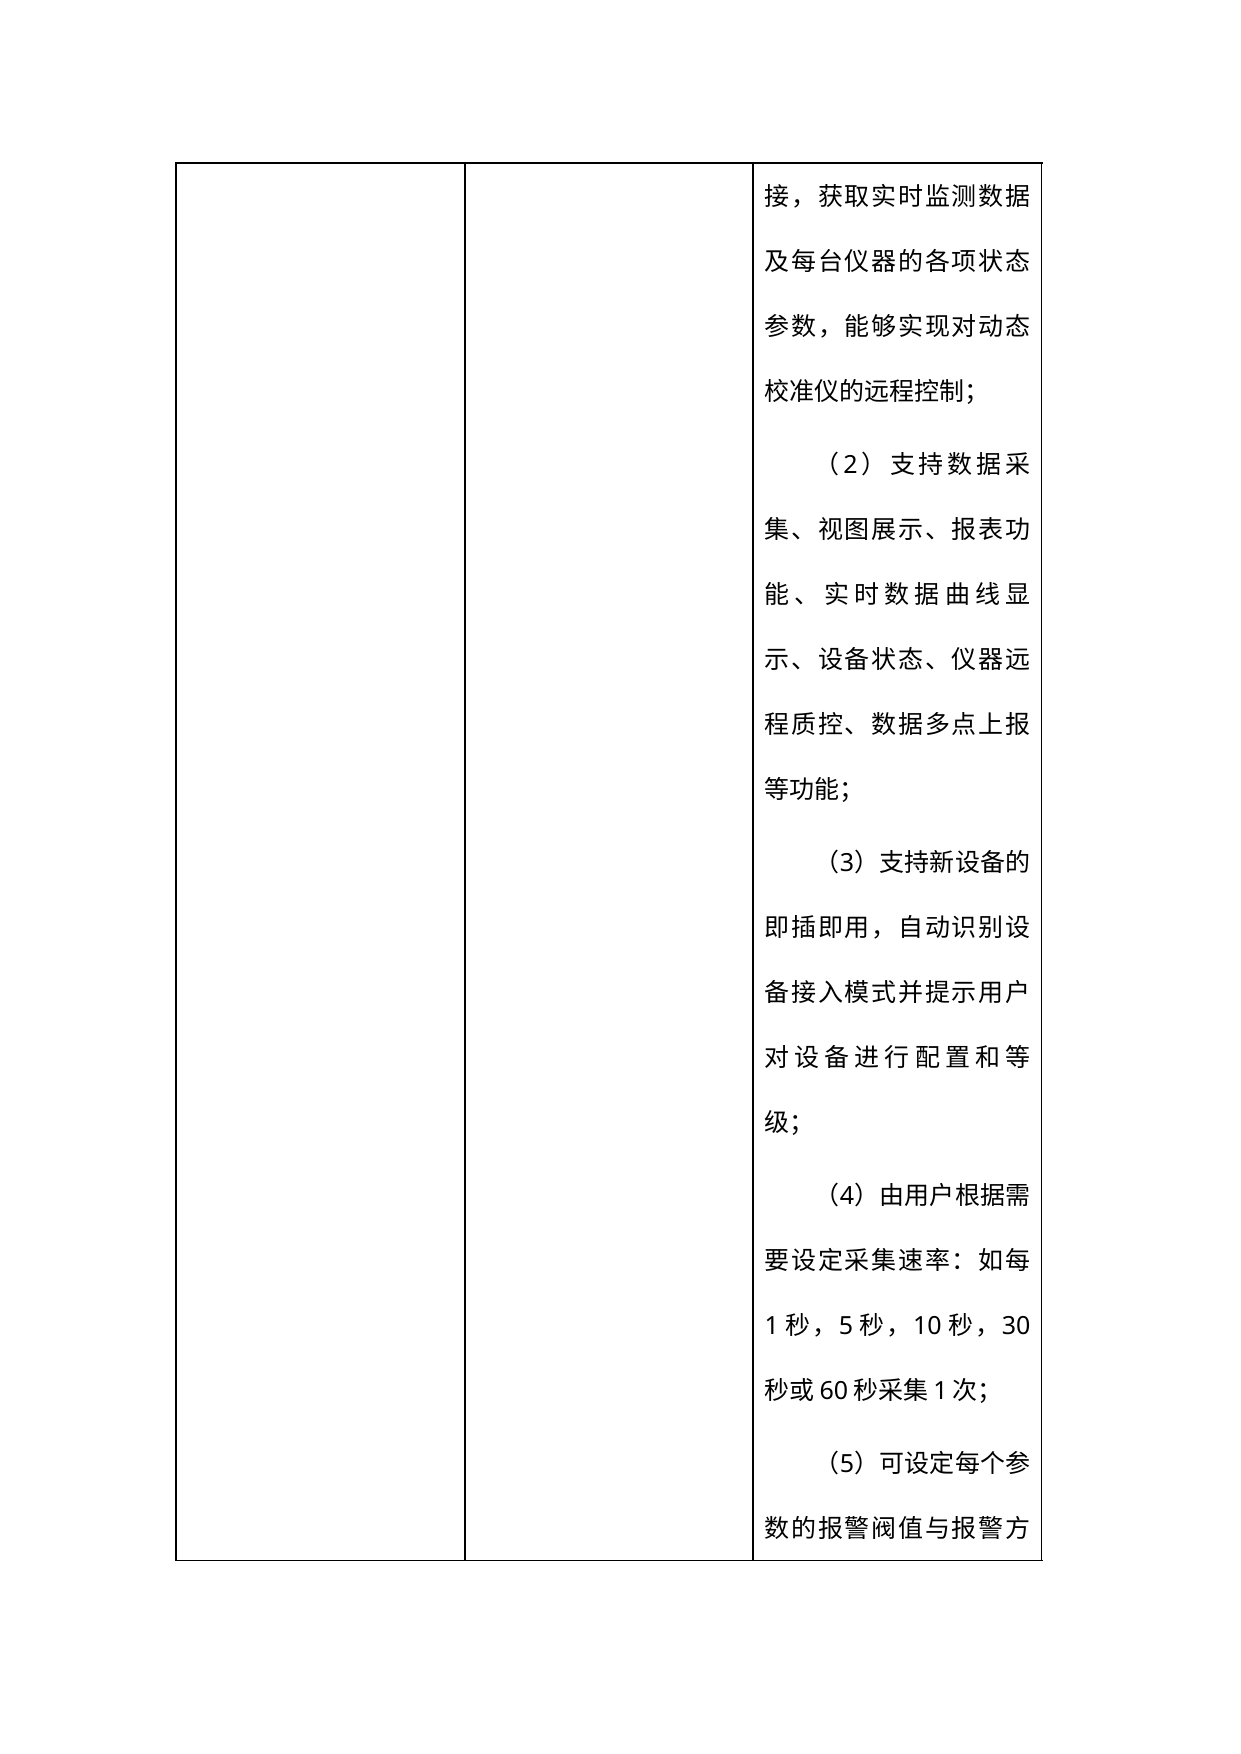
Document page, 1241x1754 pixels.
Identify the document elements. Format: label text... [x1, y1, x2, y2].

table_cell 1 [177, 164, 464, 1560]
table_cell ▲ [466, 164, 752, 1560]
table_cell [754, 164, 1041, 1560]
